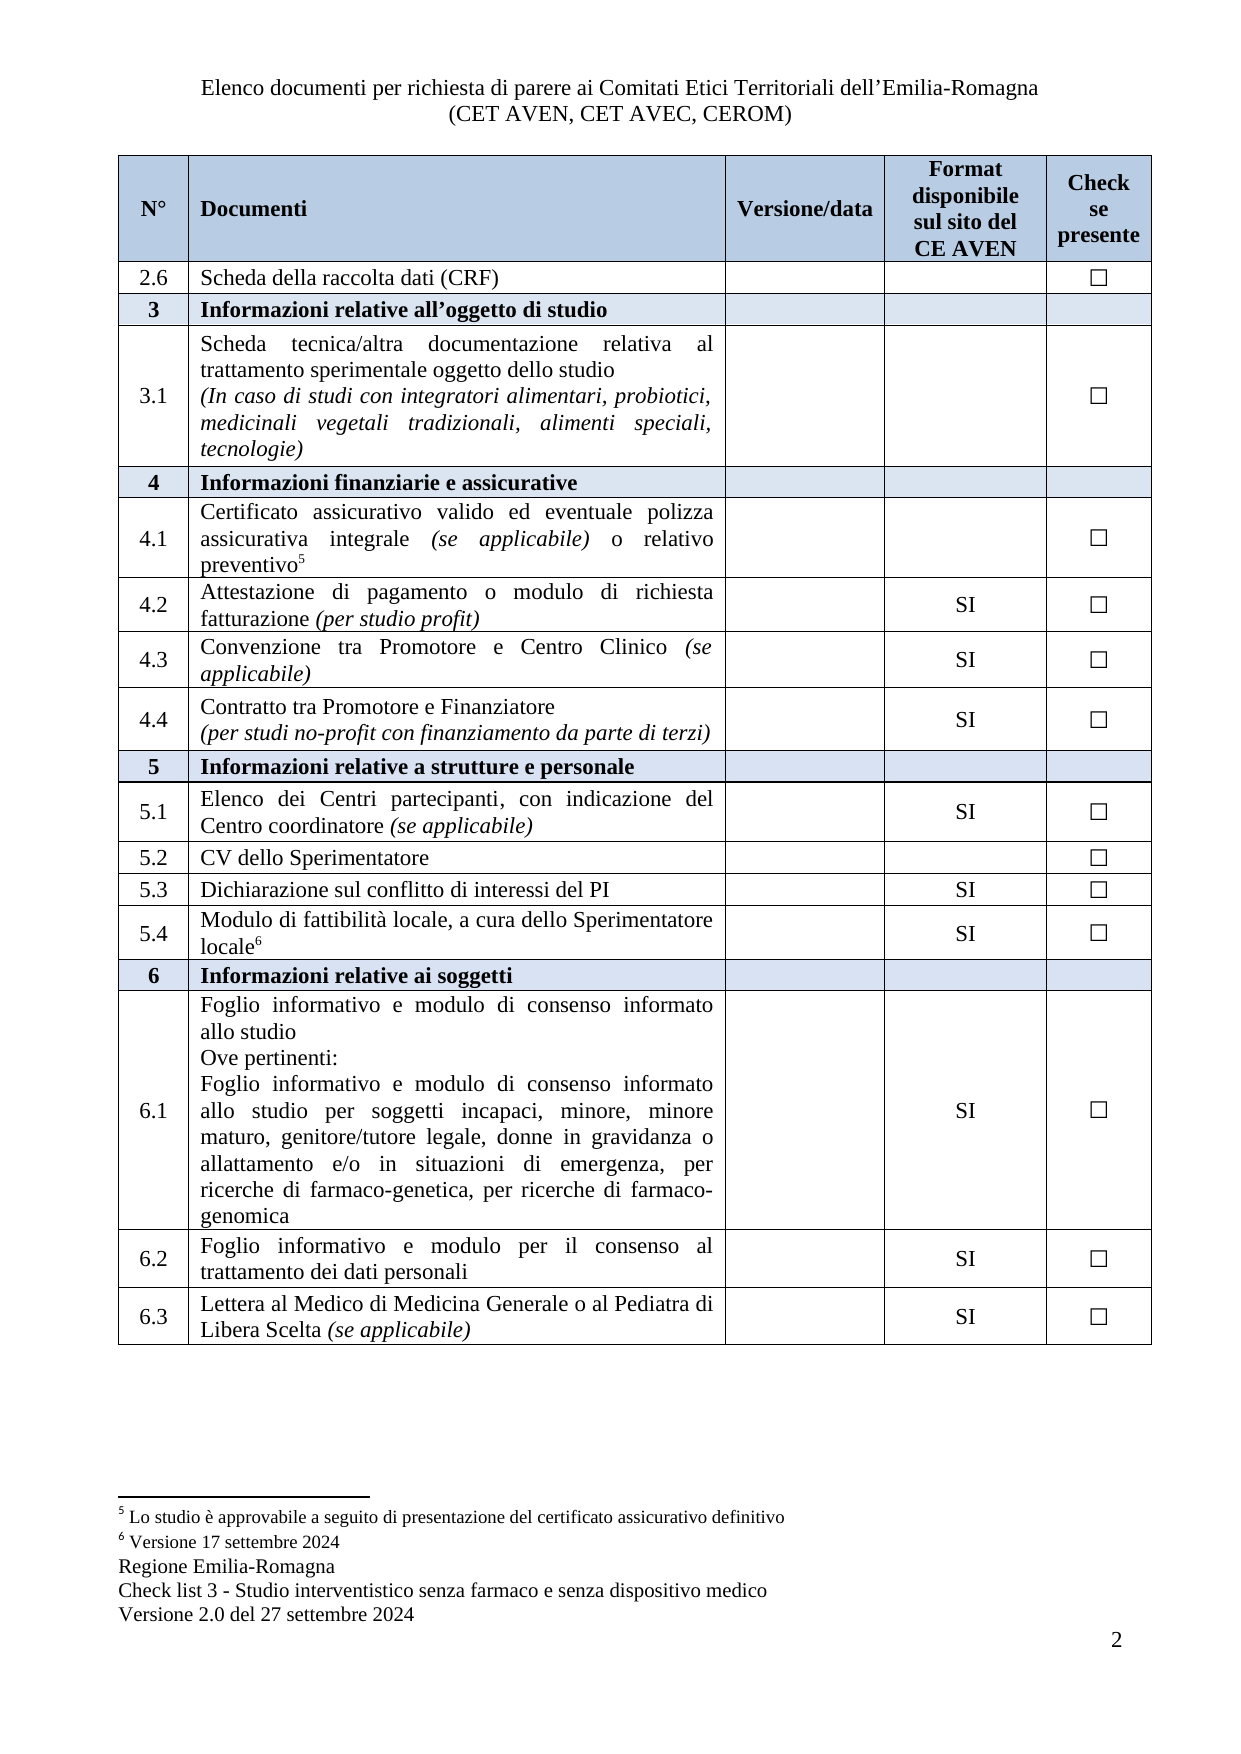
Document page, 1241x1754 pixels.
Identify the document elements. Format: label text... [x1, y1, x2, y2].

table_cell Informazioni relative a strutture e personale [189, 751, 725, 781]
table_cell Informazioni relative ai soggetti [189, 960, 725, 990]
table_cell Modulo di fattibilità locale, a cura dello Sperimentatore locale [189, 906, 725, 959]
table_cell [1047, 578, 1151, 631]
table_cell [1047, 874, 1151, 905]
table_cell 6 [119, 960, 188, 990]
table_cell [1047, 1230, 1151, 1287]
table_cell SI [885, 688, 1046, 750]
table_cell [726, 783, 884, 841]
table_cell [726, 498, 884, 577]
table_cell [726, 262, 884, 293]
table_cell [1047, 498, 1151, 577]
table_cell 5 [119, 751, 188, 781]
table_cell Informazioni finanziarie e assicurative [189, 467, 725, 497]
table_cell Dichiarazione sul conflitto di interessi del PI [189, 874, 725, 905]
table_cell [885, 326, 1046, 466]
table_cell [1047, 783, 1151, 841]
table_cell [1047, 842, 1151, 873]
table_cell SI [885, 874, 1046, 905]
table_cell [1047, 688, 1151, 750]
table_cell [726, 632, 884, 687]
table_cell Scheda della raccolta dati (CRF) [189, 262, 725, 293]
table_cell [885, 467, 1046, 497]
table_cell [885, 294, 1046, 324]
table_cell 4 [119, 467, 188, 497]
table_cell 5.2 [119, 842, 188, 873]
table_cell 5.1 [119, 783, 188, 841]
table_cell SI [885, 578, 1046, 631]
table_cell Informazioni relative all’oggetto di studio [189, 294, 725, 324]
table_cell [726, 578, 884, 631]
table_cell [1047, 1288, 1151, 1344]
table_cell [1047, 294, 1151, 324]
table_cell SI [885, 632, 1046, 687]
table_cell [1047, 467, 1151, 497]
table_cell [885, 842, 1046, 873]
table_cell 2.6 [119, 262, 188, 293]
table_cell [1047, 632, 1151, 687]
table_cell [726, 906, 884, 959]
table_cell [1047, 751, 1151, 781]
table_cell [726, 1230, 884, 1287]
table_cell 6.2 [119, 1230, 188, 1287]
table_cell [1047, 262, 1151, 293]
table_cell Attestazione di pagamento o modulo di richiesta fatturazione (per studio profit) [189, 578, 725, 631]
table_cell [885, 960, 1046, 990]
table_cell SI [885, 991, 1046, 1229]
table_cell Scheda tecnica/altra documentazione relativa al trattamento sperimentale oggetto dello studio (In caso di studi con integratori alimentari, probiotici, medicinali vegetali tradizionali, alimenti speciali, tecnologie) [189, 326, 725, 466]
table_cell Contratto tra Promotore e Finanziatore (per studi no-profit con finanziamento da parte di terzi) [189, 688, 725, 750]
table_cell SI [885, 1230, 1046, 1287]
table_cell [726, 960, 884, 990]
table_cell [1047, 326, 1151, 466]
table_cell [726, 467, 884, 497]
table_cell [726, 991, 884, 1229]
table_cell [1047, 960, 1151, 990]
table_header Format disponibile sul sito del CE AVEN [885, 156, 1046, 261]
table_cell [726, 294, 884, 324]
table_cell Lettera al Medico di Medicina Generale o al Pediatra di Libera Scelta (se applicabile) [189, 1288, 725, 1344]
table_cell [726, 751, 884, 781]
table_cell [885, 498, 1046, 577]
table_cell [1047, 906, 1151, 959]
table_cell 5.4 [119, 906, 188, 959]
table_cell 3.1 [119, 326, 188, 466]
table_cell 4.3 [119, 632, 188, 687]
table_cell Foglio informativo e modulo per il consenso al trattamento dei dati personali [189, 1230, 725, 1287]
table_cell 6.1 [119, 991, 188, 1229]
table_cell SI [885, 783, 1046, 841]
table_cell Foglio informativo e modulo di consenso informato allo studio Ove pertinenti: Foglio informativo e modulo di consenso informato allo studio per soggetti incapaci, minore, minore maturo, genitore/tutore legale, donne in gravidanza o allattamento e/o in situazioni di emergenza, per ricerche di farmaco-genetica, per ricerche di farmaco-genomica [189, 991, 725, 1229]
table_cell Certificato assicurativo valido ed eventuale polizza assicurativa integrale (se applicabile) o relativo preventivo [189, 498, 725, 577]
table_cell [726, 842, 884, 873]
table_cell SI [885, 1288, 1046, 1344]
table_cell [726, 688, 884, 750]
table_cell 3 [119, 294, 188, 324]
table_cell [1047, 991, 1151, 1229]
table_header N° [119, 156, 188, 261]
table_cell [885, 751, 1046, 781]
table_cell [726, 1288, 884, 1344]
table_header Documenti [189, 156, 725, 261]
table_cell CV dello Sperimentatore [189, 842, 725, 873]
table_cell Convenzione tra Promotore e Centro Clinico (se applicabile) [189, 632, 725, 687]
table_cell 4.2 [119, 578, 188, 631]
table_cell 4.4 [119, 688, 188, 750]
table_header Check se presente [1047, 156, 1151, 261]
table_cell 5.3 [119, 874, 188, 905]
table_header Versione/data [726, 156, 884, 261]
table_cell [726, 326, 884, 466]
table_cell [726, 874, 884, 905]
table_cell SI [885, 906, 1046, 959]
table_cell Elenco dei Centri partecipanti, con indicazione del Centro coordinatore (se applicabile) [189, 783, 725, 841]
table_cell [885, 262, 1046, 293]
table_cell 4.1 [119, 498, 188, 577]
table_cell 6.3 [119, 1288, 188, 1344]
